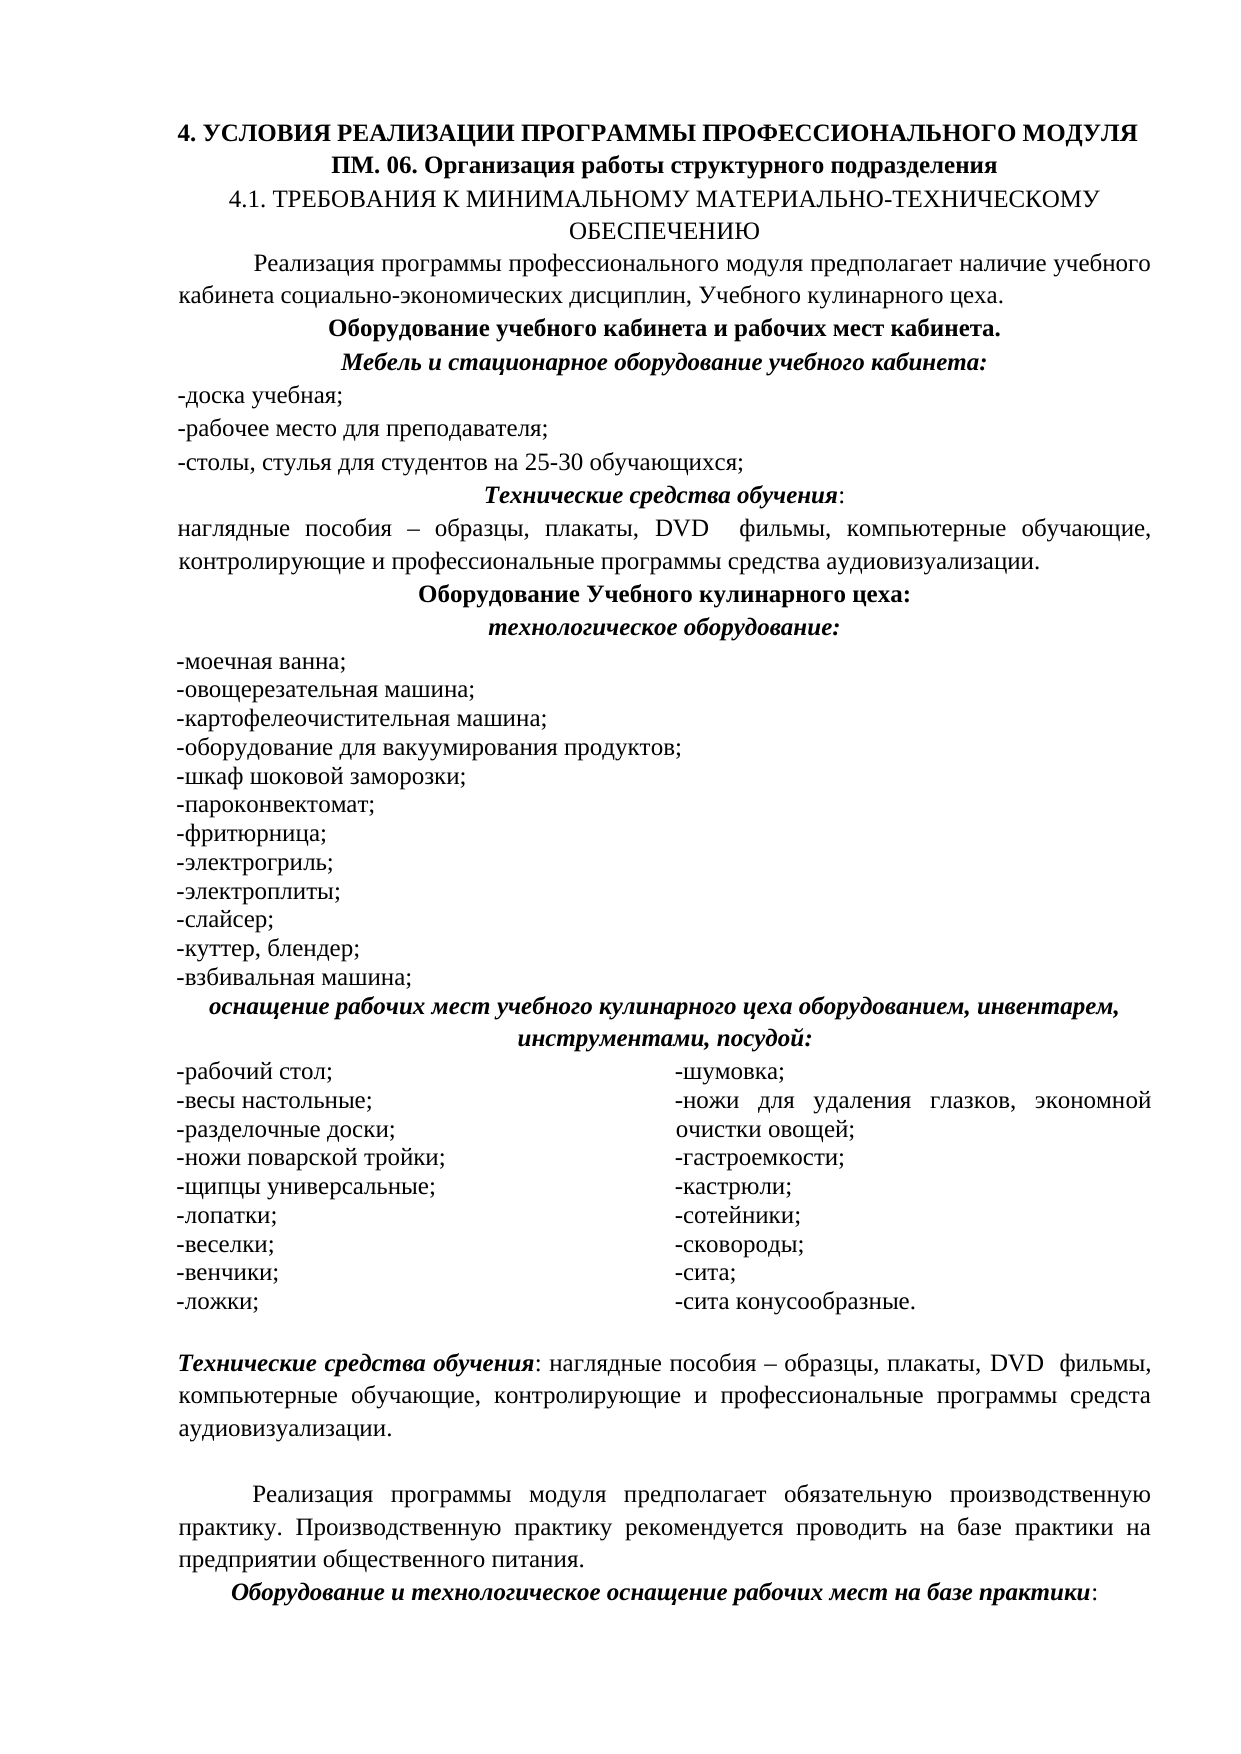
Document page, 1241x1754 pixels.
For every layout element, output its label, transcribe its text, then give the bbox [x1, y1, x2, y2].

text -рабочее место для преподавателя; [177, 413, 1152, 442]
text -столы, стулья для студентов на 25-30 обучающихся; [177, 447, 1152, 476]
text технологическое оборудование: [177, 612, 1152, 641]
text Технические средства обучения: наглядные пособия – образцы, плакаты, DVD фильмы, компьютерные обучающие, контролирующие и профессиональные программы средста аудиовизуализации. [177, 1348, 1152, 1441]
list -слайсер; [176, 904, 1152, 933]
list -электроплиты; [176, 876, 1152, 904]
text оснащение рабочих мест учебного кулинарного цеха оборудованием, инвентарем, инструментами, посудой: [177, 991, 1152, 1052]
list -электрогриль; [176, 847, 1152, 876]
text -доска учебная; [177, 380, 1152, 409]
list -моечная ванна; [176, 646, 1152, 674]
table_header -шумовка; -ножи для удаления глазков, экономной очистки овощей; -гастроемкости; -кастрюли; -сотейники; -сковороды; -сита; -сита конусообразные. [664, 1056, 1163, 1348]
text Реализация программы профессионального модуля предполагает наличие учебного кабинета социально-экономических дисциплин, Учебного кулинарного цеха. [178, 248, 1152, 309]
text Оборудование учебного кабинета и рабочих мест кабинета. [177, 313, 1152, 342]
text ПМ. 06. Организация работы структурного подразделения [177, 150, 1152, 179]
list -оборудование для вакуумирования продуктов; [176, 732, 1152, 761]
text Оборудование и технологическое оснащение рабочих мест на базе практики: [177, 1577, 1152, 1606]
list -фритюрница; [176, 818, 1152, 847]
list -взбивальная машина; [176, 962, 1152, 991]
table_header -рабочий стол; -весы настольные; -разделочные доски; -ножи поварской тройки; -щипцы универсальные; -лопатки; -веселки; -венчики; -ложки; [166, 1056, 664, 1348]
text Технические средства обучения: [177, 480, 1152, 509]
text Оборудование Учебного кулинарного цеха: [177, 579, 1152, 608]
list -пароконвектомат; [176, 789, 1152, 818]
text наглядные пособия – образцы, плакаты, DVD фильмы, компьютерные обучающие, контролирующие и профессиональные программы средства аудиовизуализации. [177, 513, 1152, 574]
list -шкаф шоковой заморозки; [176, 761, 1152, 789]
text Мебель и стационарное оборудование учебного кабинета: [177, 347, 1152, 376]
list -картофелеочистительная машина; [176, 703, 1152, 732]
text Реализация программы модуля предполагает обязательную производственную практику. Производственную практику рекомендуется проводить на базе практики на предприятии общественного питания. [178, 1479, 1152, 1572]
list -куттер, блендер; [176, 933, 1152, 962]
subtitle 4.1. ТРЕБОВАНИЯ К МИНИМАЛЬНОМУ МАТЕРИАЛЬНО-ТЕХНИЧЕСКОМУ ОБЕСПЕЧЕНИЮ [177, 184, 1151, 244]
list -овощерезательная машина; [176, 674, 1152, 703]
subtitle 4. условия реализации программы ПРОФЕССИОНАЛЬНОГО МОДУЛЯ [177, 118, 1151, 147]
